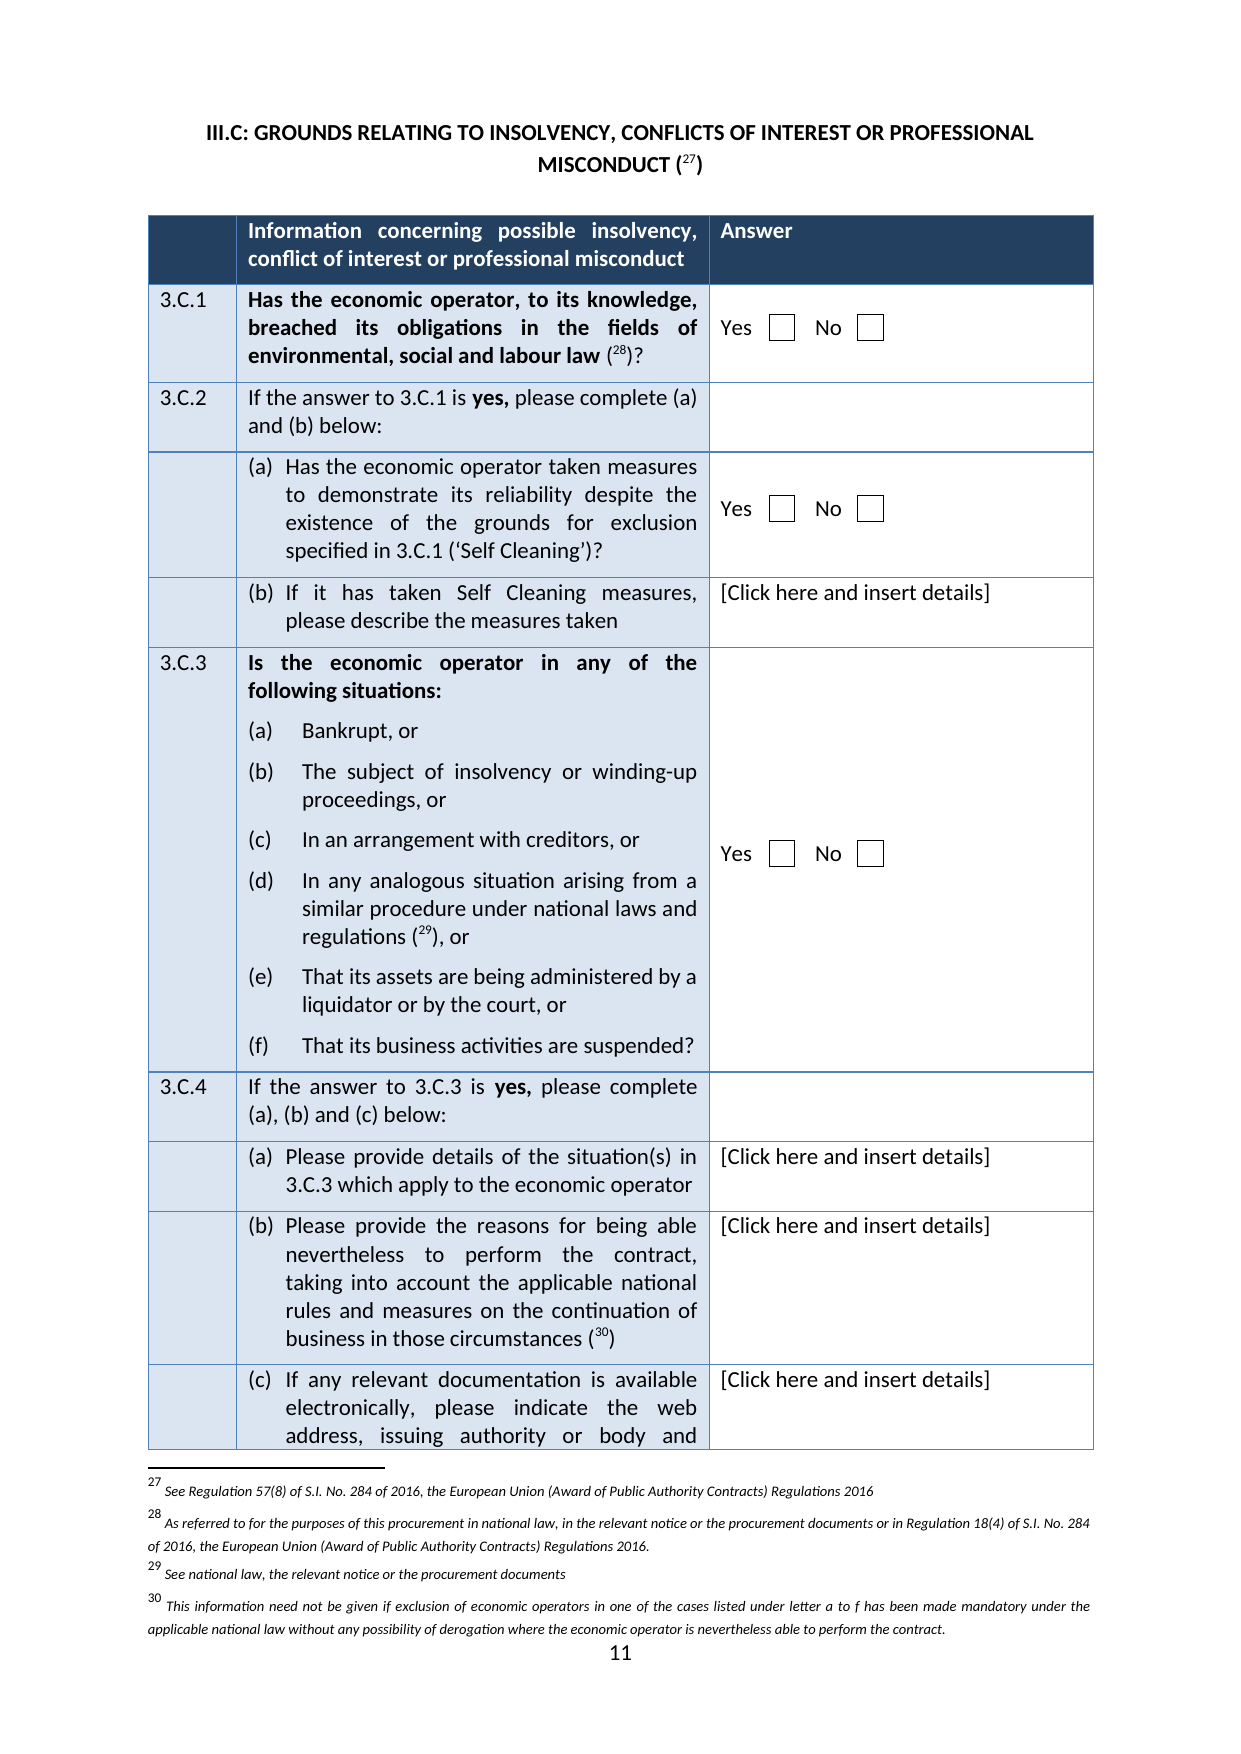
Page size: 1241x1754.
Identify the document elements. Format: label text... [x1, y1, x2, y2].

table_cell [149, 1212, 236, 1364]
table_cell 3.C.3 [149, 648, 236, 1071]
text III.C: GROUNDS RELATING TO INSOLVENCY, CONFLICTS OF INTEREST OR PROFESSIONAL MISCONDUCT () [148, 118, 1092, 178]
table_cell Has the economic operator taken measures to demonstrate its reliability despite the existence of the grounds for exclusion specified in 3.C.1 (‘Self Cleaning’)? [237, 453, 709, 577]
table_cell Please provide the reasons for being able nevertheless to perform the contract, taking into account the applicable national rules and measures on the continuation of business in those circumstances () [237, 1212, 709, 1364]
table_cell [710, 285, 1093, 382]
table_cell [710, 648, 1093, 1071]
table_cell Has the economic operator, to its knowledge, breached its obligations in the fields of environmental, social and labour law ()? [237, 285, 709, 382]
table_cell 3.C.1 [149, 285, 236, 382]
table_cell [710, 383, 1093, 451]
table_header [149, 216, 236, 284]
table_cell If the answer to 3.C.1 is yes, please complete (a) and (b) below: [237, 383, 709, 451]
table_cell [710, 1365, 1093, 1449]
table_cell Is the economic operator in any of the following situations: Bankrupt, or The subject of insolvency or winding-up proceedings, or In an arrangement with creditors, or In any analogous situation arising from a similar procedure under national laws and regulations (), or That its assets are being administered by a liquidator or by the court, or That its business activities are suspended? [237, 648, 709, 1071]
table_cell [Click here and insert details] [710, 1142, 1093, 1211]
table_cell 3.C.4 [149, 1073, 236, 1141]
table_cell [149, 1365, 236, 1449]
table_cell [Click here and insert details] [710, 578, 1093, 647]
table_cell [Click here and insert details] [710, 1212, 1093, 1364]
table_cell 3.C.2 [149, 383, 236, 451]
table_header Answer [710, 216, 1093, 284]
table_cell Please provide details of the situation(s) in 3.C.3 which apply to the economic operator [237, 1142, 709, 1211]
table_cell [710, 1073, 1093, 1141]
table_cell [149, 453, 236, 577]
table_cell If the answer to 3.C.3 is yes, please complete (a), (b) and (c) below: [237, 1073, 709, 1141]
table_cell [149, 1142, 236, 1211]
table_cell [710, 453, 1093, 577]
table_cell If it has taken Self Cleaning measures, please describe the measures taken [237, 578, 709, 647]
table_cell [237, 1365, 709, 1449]
table_header Information concerning possible insolvency, conflict of interest or professional misconduct [237, 216, 709, 284]
table_cell [149, 578, 236, 647]
